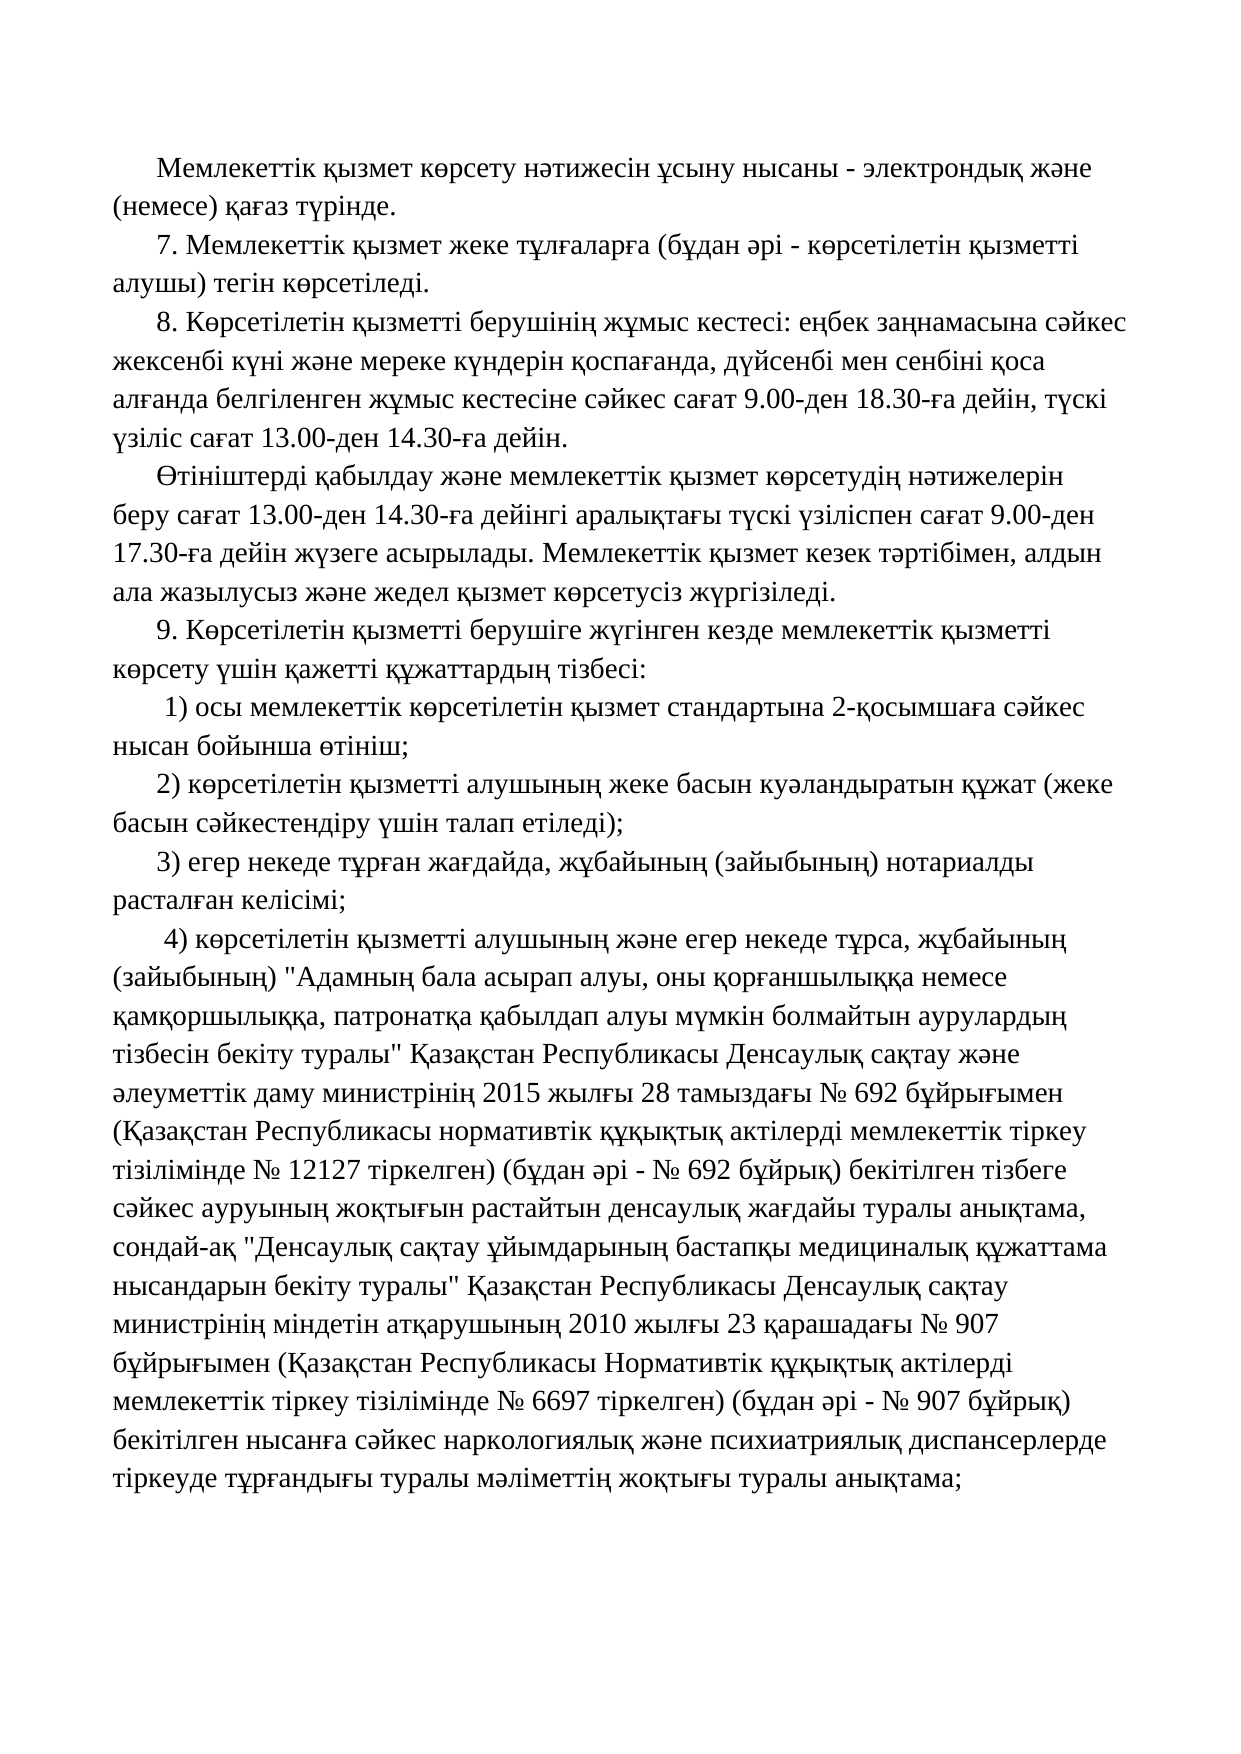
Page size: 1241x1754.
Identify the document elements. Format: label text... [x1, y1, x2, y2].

text 3) егер некеде тұрған жағдайда, жұбайының (зайыбының) нотариалды расталған келісімі; [112, 844, 1128, 916]
text 9. Көрсетілетін қызметті берушіге жүгінген кезде мемлекеттік қызметті көрсету үшін қажетті құжаттардың тізбесі: [112, 612, 1128, 684]
text 2) көрсетілетін қызметті алушының жеке басын куәландыратын құжат (жеке басын сәйкестендіру үшін талап етіледі); [112, 767, 1128, 839]
text Мемлекеттік қызмет көрсету нәтижесін ұсыну нысаны - электрондық және (немесе) қағаз түрінде. [112, 150, 1128, 222]
text Өтініштерді қабылдау және мемлекеттік қызмет көрсетудің нәтижелерін беру сағат 13.00-ден 14.30-ға дейінгі аралықтағы түскі үзіліспен сағат 9.00-ден 17.30-ға дейін жүзеге асырылады. Мемлекеттік қызмет кезек тәртібімен, алдын ала жазылусыз және жедел қызмет көрсетусіз жүргізіледі. [112, 458, 1128, 607]
text 7. Мемлекеттік қызмет жеке тұлғаларға (бұдан әрі - көрсетілетін қызметті алушы) тегін көрсетіледі. [112, 227, 1128, 299]
text 1) осы мемлекеттік көрсетілетін қызмет стандартына 2-қосымшаға сәйкес нысан бойынша өтініш; [112, 689, 1128, 762]
text 8. Көрсетілетін қызметті берушінің жұмыс кестесі: еңбек заңнамасына сәйкес жексенбі күні және мереке күндерін қоспағанда, дүйсенбі мен сенбіні қоса алғанда белгіленген жұмыс кестесіне сәйкес сағат 9.00-ден 18.30-ға дейін, түскі үзіліс сағат 13.00-ден 14.30-ға дейін. [112, 304, 1128, 453]
text 4) көрсетілетін қызметті алушының және егер некеде тұрса, жұбайының (зайыбының) "Адамның бала асырап алуы, оны қорғаншылыққа немесе қамқоршылыққа, патронатқа қабылдап алуы мүмкін болмайтын аурулардың тізбесін бекіту туралы" Қазақстан Республикасы Денсаулық сақтау және әлеуметтік даму министрінің 2015 жылғы 28 тамыздағы № 692 бұйрығымен (Қазақстан Республикасы нормативтік құқықтық актілерді мемлекеттік тіркеу тізілімінде № 12127 тіркелген) (бұдан әрі - № 692 бұйрық) бекітілген тізбеге сәйкес ауруының жоқтығын растайтын денсаулық жағдайы туралы анықтама, сондай-ақ "Денсаулық сақтау ұйымдарының бастапқы медициналық құжаттама нысандарын бекіту туралы" Қазақстан Республикасы Денсаулық сақтау министрінің міндетін атқарушының 2010 жылғы 23 қарашадағы № 907 бұйрығымен (Қазақстан Республикасы Нормативтік құқықтық актілерді мемлекеттік тіркеу тізілімінде № 6697 тіркелген) (бұдан әрі - № 907 бұйрық) бекітілген нысанға сәйкес наркологиялық және психиатриялық диспансерлерде тіркеуде тұрғандығы туралы мәліметтің жоқтығы туралы анықтама; [112, 921, 1128, 1494]
